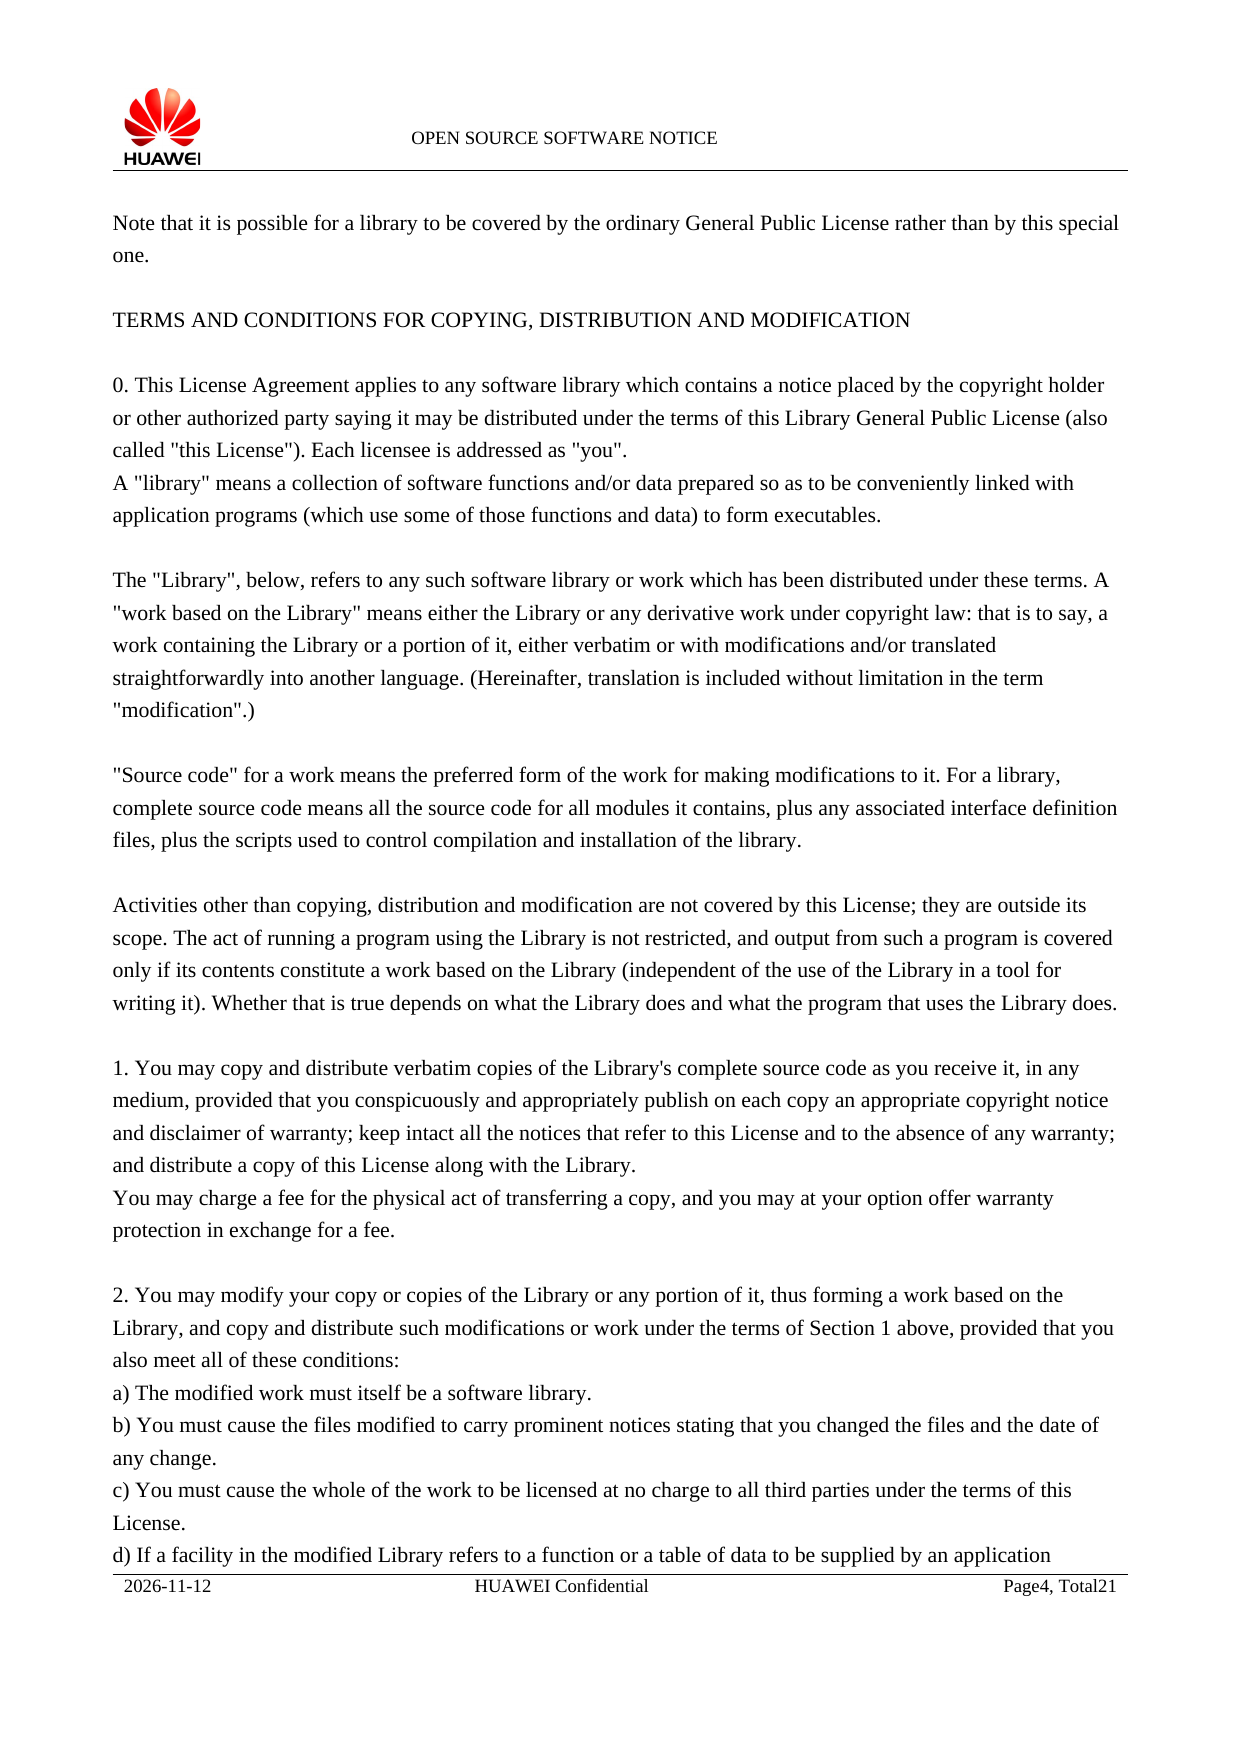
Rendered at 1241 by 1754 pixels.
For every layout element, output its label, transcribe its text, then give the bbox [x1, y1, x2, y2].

text a) The modified work must itself be a software library. [112, 1376, 1128, 1409]
text Activities other than copying, distribution and modification are not covered by this License; they are outside its scope. The act of running a program using the Library is not restricted, and output from such a program is covered only if its contents constitute a work based on the Library (independent of the use of the Library in a tool for writing it). Whether that is true depends on what the Library does and what the program that uses the Library does. [112, 889, 1128, 1019]
text "Source code" for a work means the preferred form of the work for making modifications to it. For a library, complete source code means all the source code for all modules it contains, plus any associated interface definition files, plus the scripts used to control compilation and installation of the library. [112, 759, 1128, 856]
text 2. You may modify your copy or copies of the Library or any portion of it, thus forming a work based on the Library, and copy and distribute such modifications or work under the terms of Section 1 above, provided that you also meet all of these conditions: [112, 1279, 1128, 1376]
text c) You must cause the whole of the work to be licensed at no charge to all third parties under the terms of this License. [112, 1474, 1128, 1539]
text You may charge a fee for the physical act of transferring a copy, and you may at your option offer warranty protection in exchange for a fee. [112, 1181, 1128, 1246]
text TERMS AND CONDITIONS FOR COPYING, DISTRIBUTION AND MODIFICATION [112, 304, 1128, 336]
text 0. This License Agreement applies to any software library which contains a notice placed by the copyright holder or other authorized party saying it may be distributed under the terms of this Library General Public License (also called "this License"). Each licensee is addressed as "you". [112, 369, 1128, 466]
text Note that it is possible for a library to be covered by the ordinary General Public License rather than by this special one. [112, 206, 1128, 271]
text 1. You may copy and distribute verbatim copies of the Library's complete source code as you receive it, in any medium, provided that you conspicuously and appropriately publish on each copy an appropriate copyright notice and disclaimer of warranty; keep intact all the notices that refer to this License and to the absence of any warranty; and distribute a copy of this License along with the Library. [112, 1051, 1128, 1181]
text A "library" means a collection of software functions and/or data prepared so as to be conveniently linked with application programs (which use some of those functions and data) to form executables. [112, 466, 1128, 531]
picture [124, 88, 201, 165]
text The "Library", below, refers to any such software library or work which has been distributed under these terms. A "work based on the Library" means either the Library or any derivative work under copyright law: that is to say, a work containing the Library or a portion of it, either verbatim or with modifications and/or translated straightforwardly into another language. (Hereinafter, translation is included without limitation in the term "modification".) [112, 564, 1128, 726]
text b) You must cause the files modified to carry prominent notices stating that you changed the files and the date of any change. [112, 1409, 1128, 1474]
